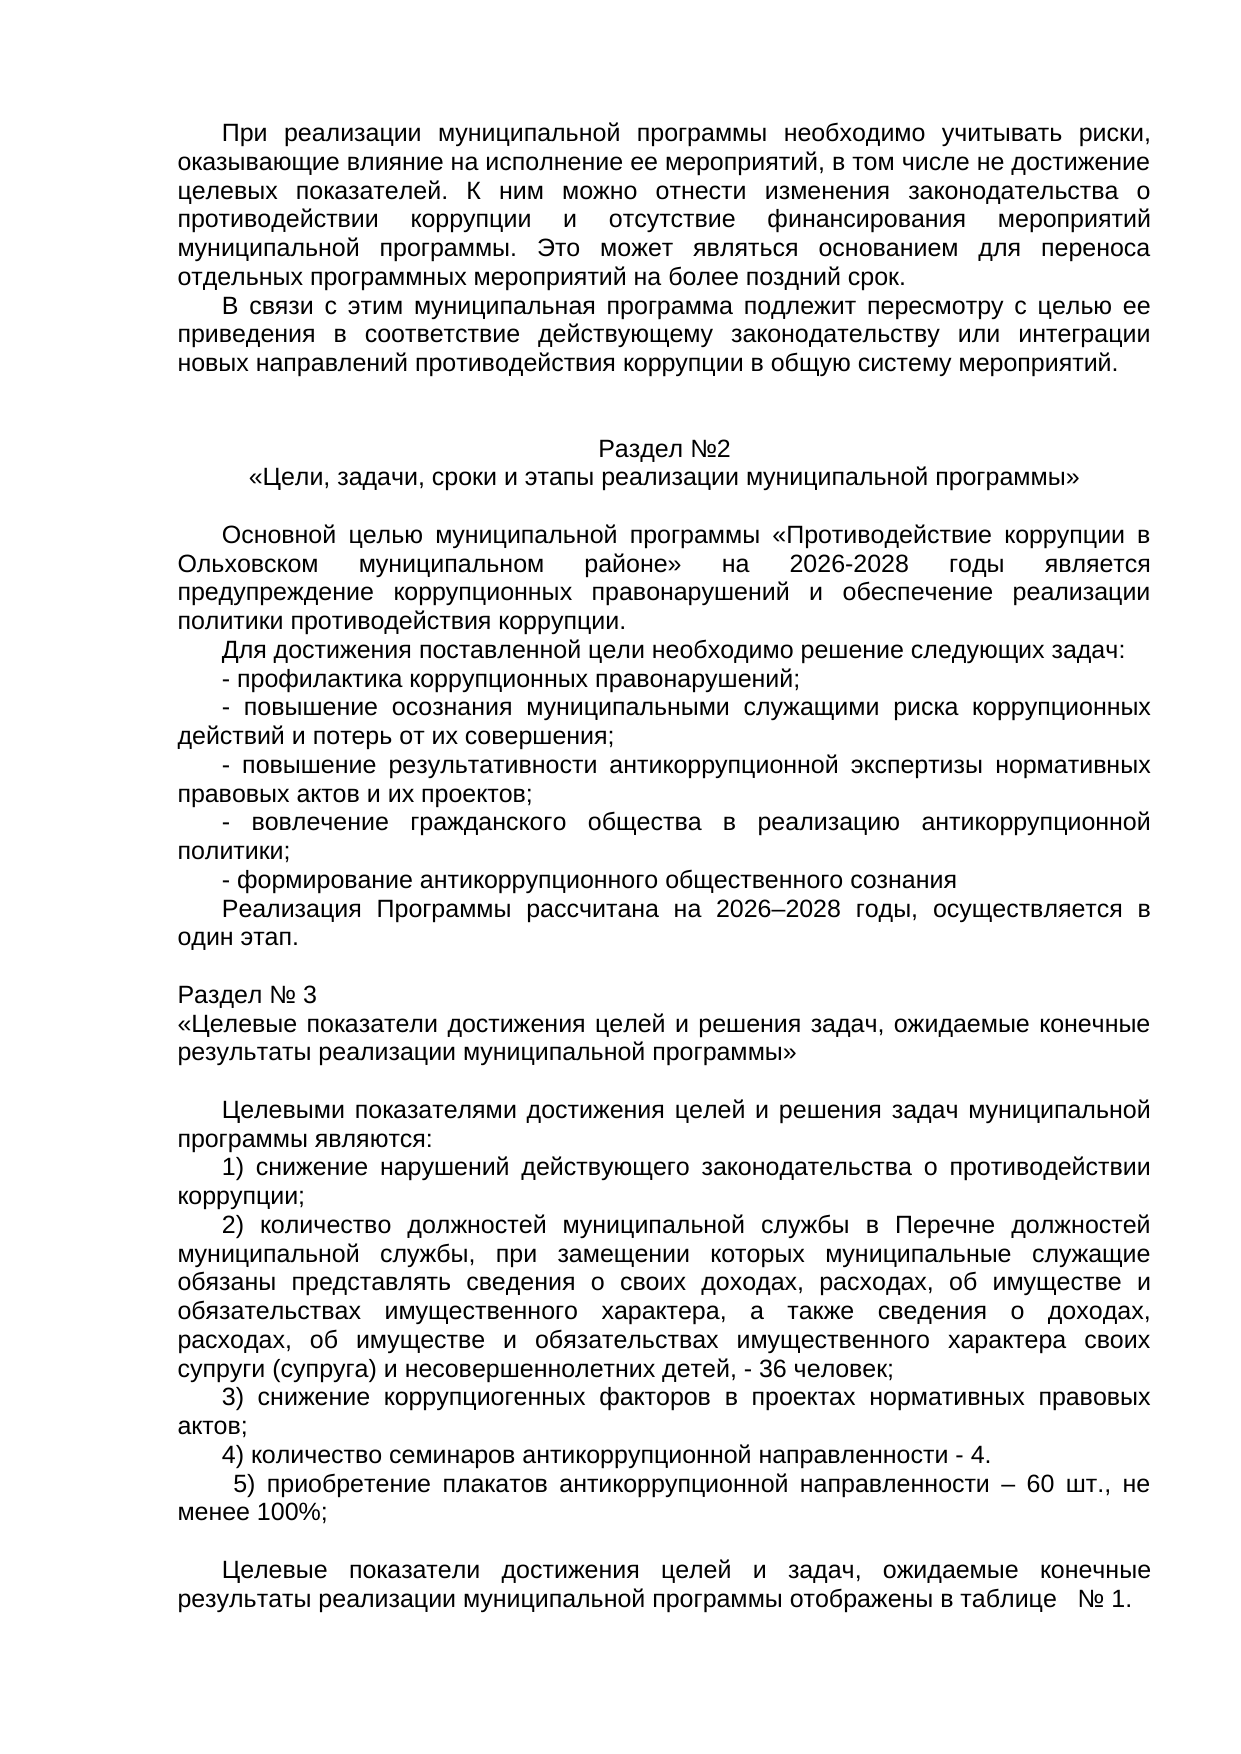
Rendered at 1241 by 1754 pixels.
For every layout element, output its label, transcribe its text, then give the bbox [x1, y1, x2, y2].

text Целевые показатели достижения целей и задач, ожидаемые конечные результаты реализации муниципальной программы отображены в таблице № 1. [177, 1555, 1152, 1612]
text - вовлечение гражданского общества в реализацию антикоррупционной политики; [177, 807, 1152, 865]
text «Цели, задачи, сроки и этапы реализации муниципальной программы» [177, 462, 1152, 491]
text 4) количество семинаров антикоррупционной направленности - 4. [177, 1440, 1152, 1469]
text Реализация Программы рассчитана на 2026–2028 годы, осуществляется в один этап. [177, 894, 1152, 951]
text 5) приобретение плакатов антикоррупционной направленности – 60 шт., не менее 100%; [177, 1469, 1152, 1526]
text - повышение осознания муниципальными служащими риска коррупционных действий и потерь от их совершения; [177, 692, 1152, 750]
text - формирование антикоррупционного общественного сознания [177, 865, 1152, 894]
text - повышение результативности антикоррупционной экспертизы нормативных правовых актов и их проектов; [177, 750, 1152, 807]
text «Целевые показатели достижения целей и решения задач, ожидаемые конечные результаты реализации муниципальной программы» [177, 1009, 1152, 1066]
text Для достижения поставленной цели необходимо решение следующих задач: [177, 635, 1152, 664]
text 2) количество должностей муниципальной службы в Перечне должностей муниципальной службы, при замещении которых муниципальные служащие обязаны представлять сведения о своих доходах, расходах, об имуществе и обязательствах имущественного характера, а также сведения о доходах, расходах, об имуществе и обязательствах имущественного характера своих супруги (супруга) и несовершеннолетних детей, - 36 человек; [177, 1210, 1152, 1382]
text 3) снижение коррупциогенных факторов в проектах нормативных правовых актов; [177, 1382, 1152, 1440]
text Раздел №2 [177, 434, 1152, 462]
text Целевыми показателями достижения целей и решения задач муниципальной программы являются: [177, 1095, 1152, 1152]
text Основной целью муниципальной программы «Противодействие коррупции в Ольховском муниципальном районе» на 2026-2028 годы является предупреждение коррупционных правонарушений и обеспечение реализации политики противодействия коррупции. [177, 520, 1152, 635]
text Раздел № 3 [177, 980, 1152, 1009]
text - профилактика коррупционных правонарушений; [177, 664, 1152, 692]
text При реализации муниципальной программы необходимо учитывать риски, оказывающие влияние на исполнение ее мероприятий, в том числе не достижение целевых показателей. К ним можно отнести изменения законодательства о противодействии коррупции и отсутствие финансирования мероприятий муниципальной программы. Это может являться основанием для переноса отдельных программных мероприятий на более поздний срок. [177, 118, 1152, 291]
text 1) снижение нарушений действующего законодательства о противодействии коррупции; [177, 1152, 1152, 1210]
text В связи с этим муниципальная программа подлежит пересмотру с целью ее приведения в соответствие действующему законодательству или интеграции новых направлений противодействия коррупции в общую систему мероприятий. [177, 291, 1152, 377]
